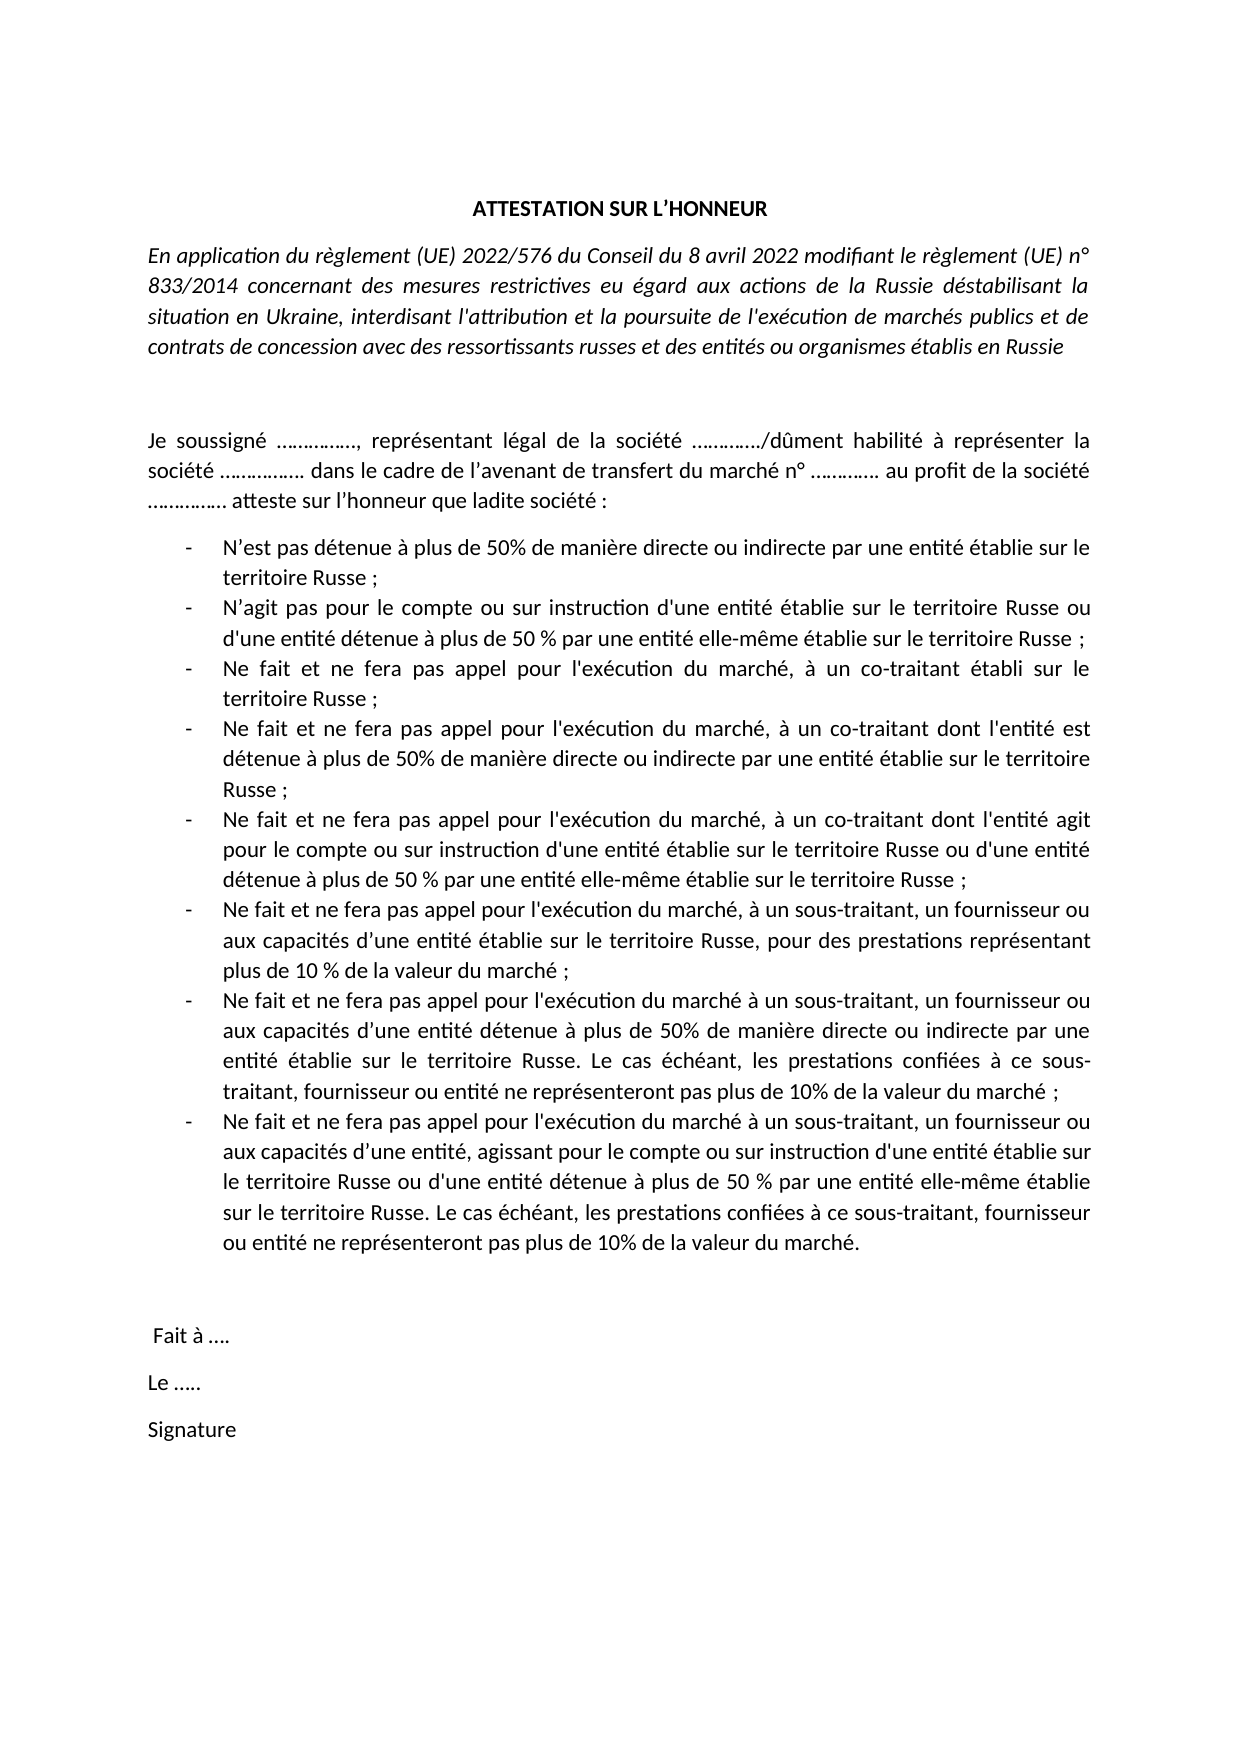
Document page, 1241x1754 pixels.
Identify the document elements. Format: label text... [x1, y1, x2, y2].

list N’est pas détenue à plus de 50% de manière directe ou indirecte par une entité établie sur le territoire Russe ; [185, 533, 1093, 591]
list N’agit pas pour le compte ou sur instruction d'une entité établie sur le territoire Russe ou d'une entité détenue à plus de 50 % par une entité elle-même établie sur le territoire Russe ; [185, 593, 1093, 652]
text Signature [148, 1415, 1093, 1443]
list Ne fait et ne fera pas appel pour l'exécution du marché à un sous-traitant, un fournisseur ou aux capacités d’une entité, agissant pour le compte ou sur instruction d'une entité établie sur le territoire Russe ou d'une entité détenue à plus de 50 % par une entité elle-même établie sur le territoire Russe. Le cas échéant, les prestations confiées à ce sous-traitant, fournisseur ou entité ne représenteront pas plus de 10% de la valeur du marché. [185, 1107, 1093, 1256]
text Je soussigné ……………, représentant légal de la société …………./dûment habilité à représenter la société ……………. dans le cadre de l’avenant de transfert du marché n° …………. au profit de la société …………… atteste sur l’honneur que ladite société : [148, 426, 1093, 514]
list Ne fait et ne fera pas appel pour l'exécution du marché, à un co-traitant dont l'entité est détenue à plus de 50% de manière directe ou indirecte par une entité établie sur le territoire Russe ; [185, 714, 1093, 803]
text En application du règlement (UE) 2022/576 du Conseil du 8 avril 2022 modifiant le règlement (UE) n° 833/2014 concernant des mesures restrictives eu égard aux actions de la Russie déstabilisant la situation en Ukraine, interdisant l'attribution et la poursuite de l'exécution de marchés publics et de contrats de concession avec des ressortissants russes et des entités ou organismes établis en Russie [148, 241, 1093, 360]
list Ne fait et ne fera pas appel pour l'exécution du marché, à un co-traitant dont l'entité agit pour le compte ou sur instruction d'une entité établie sur le territoire Russe ou d'une entité détenue à plus de 50 % par une entité elle-même établie sur le territoire Russe ; [185, 805, 1093, 893]
text Le ….. [148, 1368, 1093, 1396]
list Ne fait et ne fera pas appel pour l'exécution du marché, à un sous-traitant, un fournisseur ou aux capacités d’une entité établie sur le territoire Russe, pour des prestations représentant plus de 10 % de la valeur du marché ; [185, 896, 1093, 984]
list Ne fait et ne fera pas appel pour l'exécution du marché à un sous-traitant, un fournisseur ou aux capacités d’une entité détenue à plus de 50% de manière directe ou indirecte par une entité établie sur le territoire Russe. Le cas échéant, les prestations confiées à ce sous-traitant, fournisseur ou entité ne représenteront pas plus de 10% de la valeur du marché ; [185, 986, 1093, 1105]
text Fait à …. [148, 1322, 1093, 1349]
list Ne fait et ne fera pas appel pour l'exécution du marché, à un co-traitant établi sur le territoire Russe ; [185, 654, 1093, 712]
text ATTESTATION SUR L’HONNEUR [148, 194, 1093, 222]
